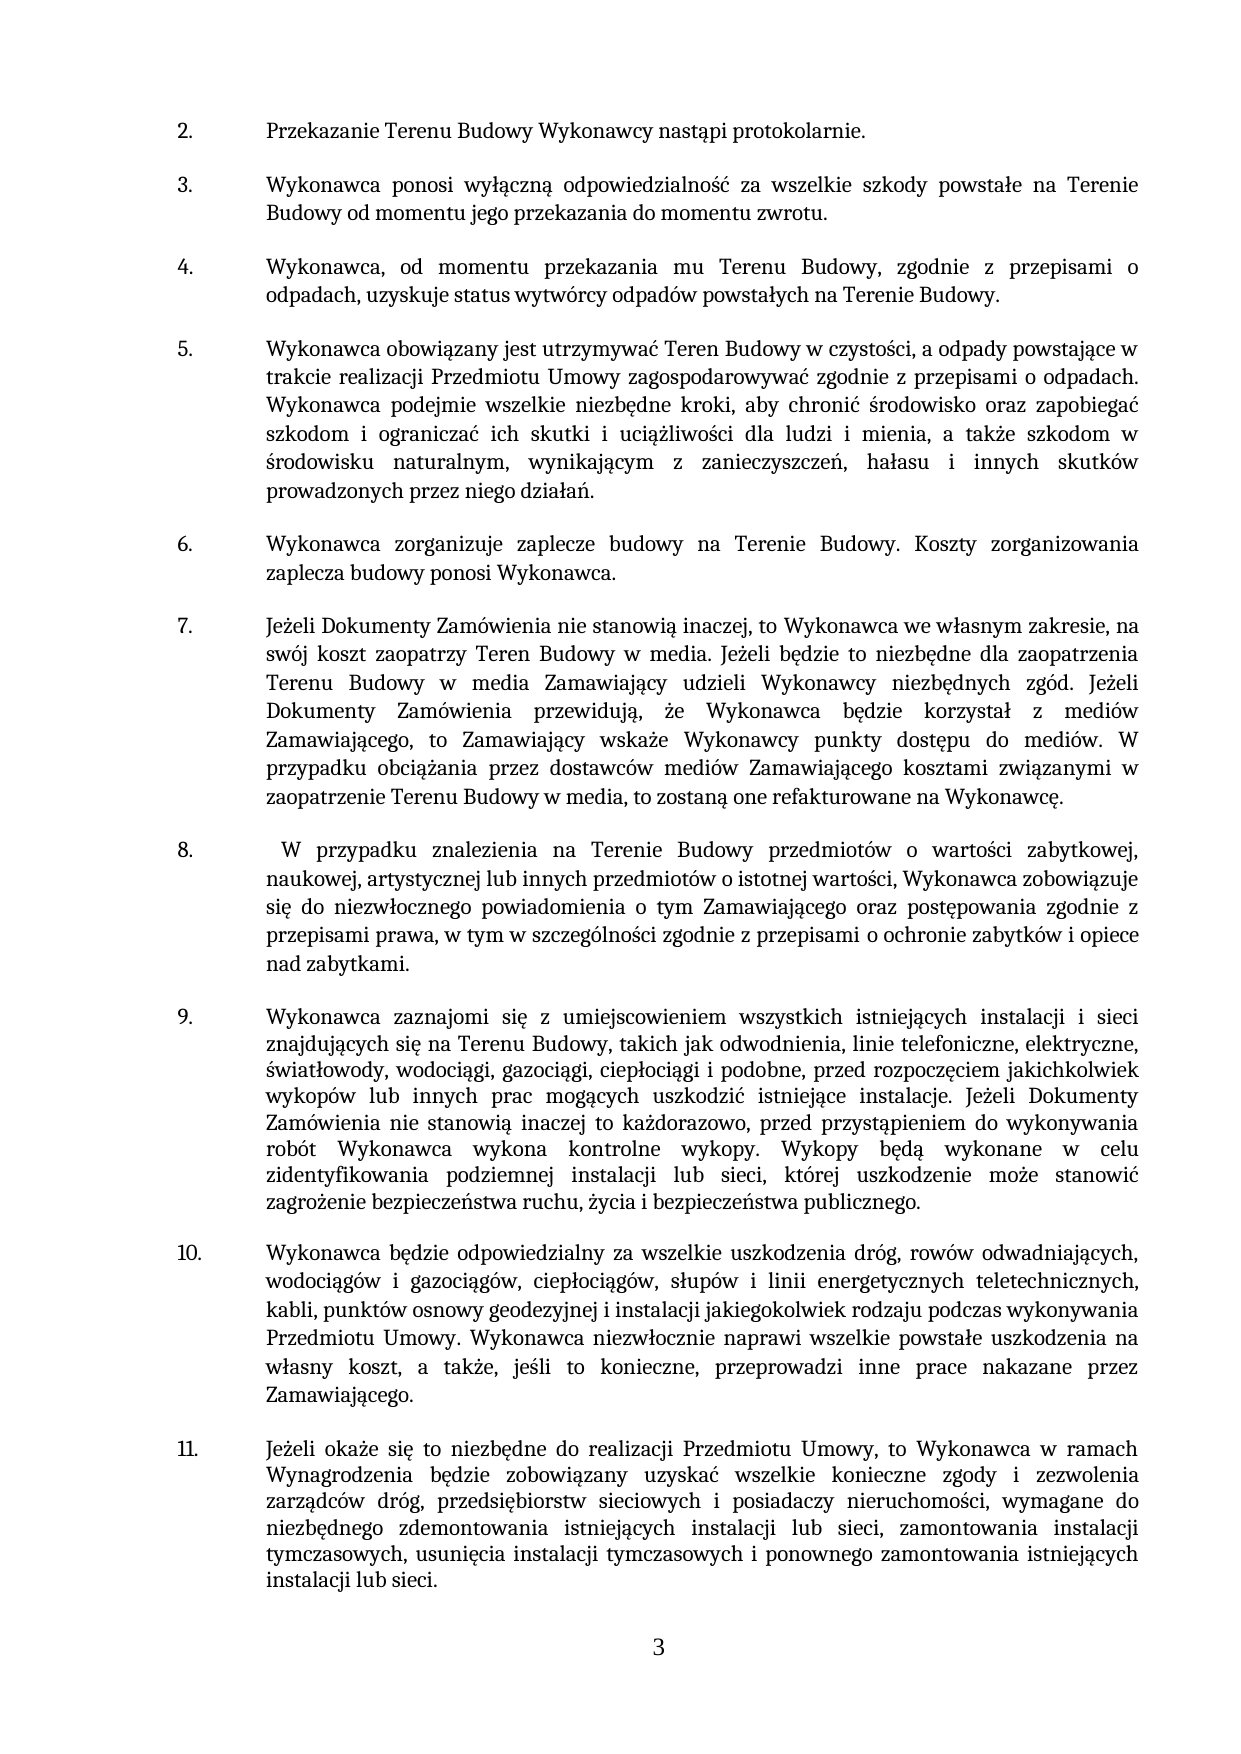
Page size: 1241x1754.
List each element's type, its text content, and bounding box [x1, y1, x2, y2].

list W przypadku znalezienia na Terenie Budowy przedmiotów o wartości zabytkowej, naukowej, artystycznej lub innych przedmiotów o istotnej wartości, Wykonawca zobowiązuje się do niezwłocznego powiadomienia o tym Zamawiającego oraz postępowania zgodnie z przepisami prawa, w tym w szczególności zgodnie z przepisami o ochronie zabytków i opiece nad zabytkami. [177, 837, 1140, 977]
list Jeżeli Dokumenty Zamówienia nie stanowią inaczej, to Wykonawca we własnym zakresie, na swój koszt zaopatrzy Teren Budowy w media. Jeżeli będzie to niezbędne dla zaopatrzenia Terenu Budowy w media Zamawiający udzieli Wykonawcy niezbędnych zgód. Jeżeli Dokumenty Zamówienia przewidują, że Wykonawca będzie korzystał z mediów Zamawiającego, to Zamawiający wskaże Wykonawcy punkty dostępu do mediów. W przypadku obciążania przez dostawców mediów Zamawiającego kosztami związanymi w zaopatrzenie Terenu Budowy w media, to zostaną one refakturowane na Wykonawcę. [177, 613, 1140, 810]
list Wykonawca obowiązany jest utrzymywać Teren Budowy w czystości, a odpady powstające w trakcie realizacji Przedmiotu Umowy zagospodarowywać zgodnie z przepisami o odpadach. Wykonawca podejmie wszelkie niezbędne kroki, aby chronić środowisko oraz zapobiegać szkodom i ograniczać ich skutki i uciążliwości dla ludzi i mienia, a także szkodom w środowisku naturalnym, wynikającym z zanieczyszczeń, hałasu i innych skutków prowadzonych przez niego działań. [177, 335, 1140, 504]
list Wykonawca zaznajomi się z umiejscowieniem wszystkich istniejących instalacji i sieci znajdujących się na Terenu Budowy, takich jak odwodnienia, linie telefoniczne, elektryczne, światłowody, wodociągi, gazociągi, ciepłociągi i podobne, przed rozpoczęciem jakichkolwiek wykopów lub innych prac mogących uszkodzić istniejące instalacje. Jeżeli Dokumenty Zamówienia nie stanowią inaczej to każdorazowo, przed przystąpieniem do wykonywania robót Wykonawca wykona kontrolne wykopy. Wykopy będą wykonane w celu zidentyfikowania podziemnej instalacji lub sieci, której uszkodzenie może stanowić zagrożenie bezpieczeństwa ruchu, życia i bezpieczeństwa publicznego. [177, 1004, 1140, 1215]
list Wykonawca będzie odpowiedzialny za wszelkie uszkodzenia dróg, rowów odwadniających, wodociągów i gazociągów, ciepłociągów, słupów i linii energetycznych teletechnicznych, kabli, punktów osnowy geodezyjnej i instalacji jakiegokolwiek rodzaju podczas wykonywania Przedmiotu Umowy. Wykonawca niezwłocznie naprawi wszelkie powstałe uszkodzenia na własny koszt, a także, jeśli to konieczne, przeprowadzi inne prace nakazane przez Zamawiającego. [177, 1240, 1140, 1408]
list Jeżeli okaże się to niezbędne do realizacji Przedmiotu Umowy, to Wykonawca w ramach Wynagrodzenia będzie zobowiązany uzyskać wszelkie konieczne zgody i zezwolenia zarządców dróg, przedsiębiorstw sieciowych i posiadaczy nieruchomości, wymagane do niezbędnego zdemontowania istniejących instalacji lub sieci, zamontowania instalacji tymczasowych, usunięcia instalacji tymczasowych i ponownego zamontowania istniejących instalacji lub sieci. [177, 1436, 1140, 1594]
list Wykonawca zorganizuje zaplecze budowy na Terenie Budowy. Koszty zorganizowania zaplecza budowy ponosi Wykonawca. [177, 531, 1140, 586]
list Przekazanie Terenu Budowy Wykonawcy nastąpi protokolarnie. [177, 118, 1140, 144]
list Wykonawca ponosi wyłączną odpowiedzialność za wszelkie szkody powstałe na Terenie Budowy od momentu jego przekazania do momentu zwrotu. [177, 172, 1140, 226]
list Wykonawca, od momentu przekazania mu Terenu Budowy, zgodnie z przepisami o odpadach, uzyskuje status wytwórcy odpadów powstałych na Terenie Budowy. [177, 253, 1140, 308]
